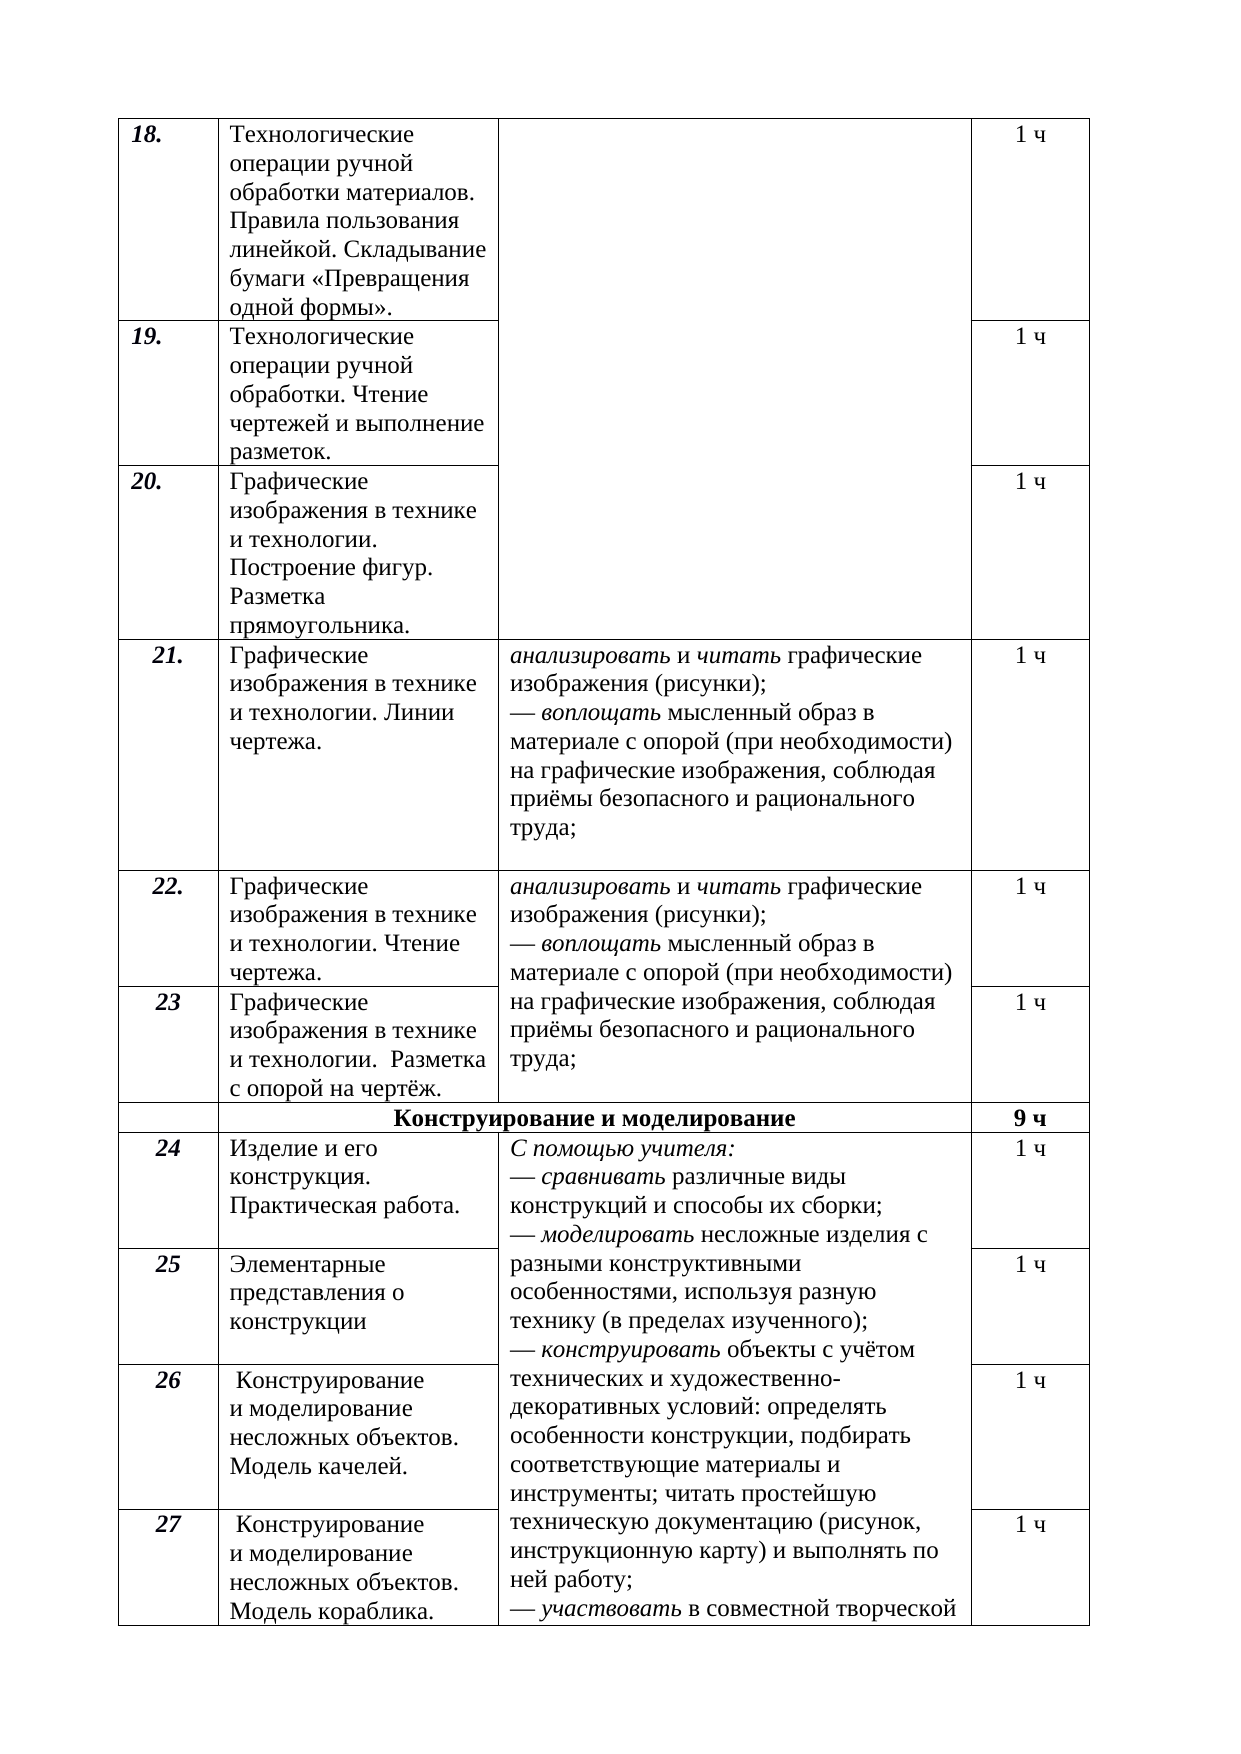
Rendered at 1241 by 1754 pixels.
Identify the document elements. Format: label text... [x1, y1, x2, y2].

table_cell анализировать и читать графические изображения (рисунки); — воплощать мысленный образ в материале с опорой (при необходимости) на графические изображения, соблюдая приёмы безопасного и рационального труда; [499, 640, 971, 870]
table_cell 1 ч [972, 1365, 1089, 1508]
table_cell [119, 119, 218, 320]
table_cell 1 ч [972, 119, 1089, 320]
table_cell Технологические операции ручной обработки. Чтение чертежей и выполнение разметок. [219, 321, 498, 465]
table_cell Графические изображения в технике и технологии. Чтение чертежа. [219, 871, 498, 986]
table_cell [119, 321, 218, 465]
table_cell 1 ч [972, 1249, 1089, 1364]
table_cell [119, 1103, 218, 1132]
table_cell 25 [119, 1249, 218, 1364]
table_cell 27 [119, 1510, 218, 1624]
table_cell 22. [119, 871, 218, 986]
table_cell Технологические операции ручной обработки материалов. Правила пользования линейкой. Складывание бумаги «Превращения одной формы». [219, 119, 498, 320]
table_cell Элементарные представления о конструкции [219, 1249, 498, 1364]
table_cell Конструирование и моделирование несложных объектов. Модель качелей. [219, 1365, 498, 1508]
table_cell Графические изображения в технике и технологии. Построение фигур. Разметка прямоугольника. [219, 466, 498, 639]
table_cell 26 [119, 1365, 218, 1508]
table_cell 1 ч [972, 1133, 1089, 1248]
table_cell 1 ч [972, 987, 1089, 1102]
table_cell 21. [119, 640, 218, 870]
table_cell 9 ч [972, 1103, 1089, 1132]
table_cell 1 ч [972, 871, 1089, 986]
table_cell Изделие и его конструкция. Практическая работа. [219, 1133, 498, 1248]
table_cell Графические изображения в технике и технологии. Разметка с опорой на чертёж. [219, 987, 498, 1102]
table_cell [219, 1510, 498, 1624]
table_cell [119, 466, 218, 639]
table_cell 24 [119, 1133, 218, 1248]
table_cell 23 [119, 987, 218, 1102]
table_cell 1 ч [972, 466, 1089, 639]
table_cell анализировать и читать графические изображения (рисунки); — воплощать мысленный образ в материале с опорой (при необходимости) на графические изображения, соблюдая приёмы безопасного и рационального труда; [499, 871, 971, 1102]
table_cell С помощью учителя: — сравнивать различные виды конструкций и способы их сборки; — моделировать несложные изделия с разными конструктивными особенностями, используя разную технику (в пределах изученного); — конструировать объекты с учётом технических и художественно-декоративных условий: определять особенности конструкции, подбирать соответствующие материалы и инструменты; читать простейшую техническую документацию (рисунок, инструкционную карту) и выполнять по ней работу; — участвовать в совместной творческой деятельности при выполнении учебных практических работ и реализации несложных проектов: в принятии идеи, поиске и отборе необходимой информации, создании и практической реализации окончательного образа объекта, определении своего места в общей деятельности; — осуществлять самоконтроль и корректировку хода работы и конечного результата; — обобщать (осознавать и формулировать) то новое, что открыто и усвоено на уроке С помощью учителя: — сравнивать различные виды конструкций и способы их сборки; — моделировать несложные изделия с разными конструктивными особенностями, используя разную технику (в пределах изученного); — конструировать объекты с учётом технических и художественно-декоративных условий: определять особенности конструкции, подбирать соответствующие материалы и инструменты; читать простейшую техническую документацию (рисунок, инструкционную карту) и выполнять по ней работу; — участвовать в совместной творческой деятельности при выполнении учебных практических работ и реализации несложных проектов: в принятии идеи, поиске и отборе необходимой информации, создании и практической реализации окончательного образа объекта, определении своего места в общей деятельности; — осуществлять самоконтроль и корректировку хода работы и конечного результата; — обобщать (осознавать и формулировать) то новое, что открыто и усвоено на уроке [499, 1133, 971, 1624]
table_cell 1 ч [972, 321, 1089, 465]
table_cell 1 ч [972, 640, 1089, 870]
table_cell 1 ч [972, 1510, 1089, 1624]
table_cell Графические изображения в технике и технологии. Линии чертежа. [219, 640, 498, 870]
table_cell Конструирование и моделирование [219, 1103, 971, 1132]
